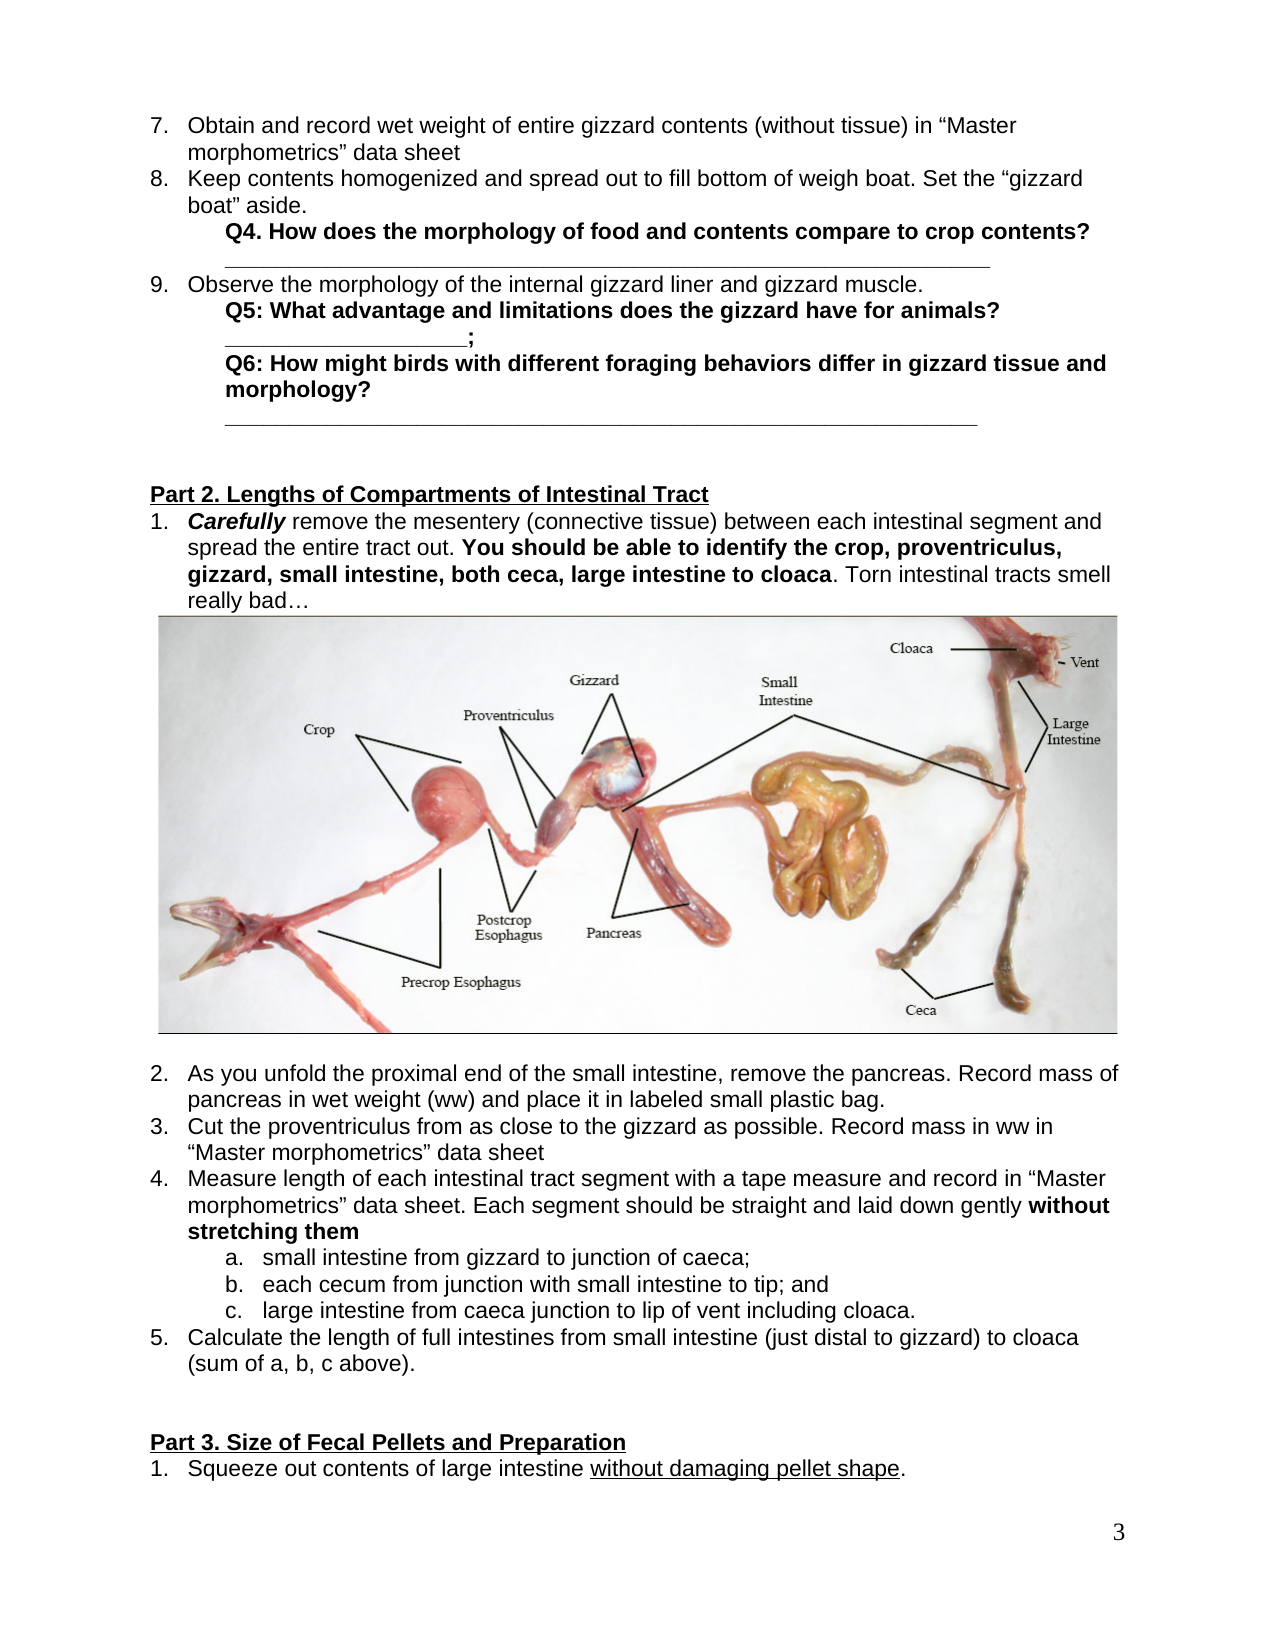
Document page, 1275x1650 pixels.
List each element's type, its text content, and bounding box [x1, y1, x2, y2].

picture [158, 615, 1118, 1034]
text Part 2. Lengths of Compartments of Intestinal Tract [150, 481, 1125, 508]
list Carefully remove the mesentery (connective tissue) between each intestinal segment and spread the entire tract out. You should be able to identify the crop, proventriculus, gizzard, small intestine, both ceca, large intestine to cloaca. Torn intestinal tracts smell really bad… [150, 508, 1125, 613]
text Part 3. Size of Fecal Pellets and Preparation [150, 1429, 1125, 1455]
list Squeeze out contents of large intestine without damaging pellet shape. [150, 1455, 1125, 1482]
list Measure length of each intestinal tract segment with a tape measure and record in “Master morphometrics” data sheet. Each segment should be straight and laid down gently without stretching them [150, 1165, 1125, 1244]
list Observe the morphology of the internal gizzard liner and gizzard muscle. [150, 271, 1125, 297]
list large intestine from caeca junction to lip of vent including cloaca. [225, 1297, 1125, 1323]
list Cut the proventriculus from as close to the gizzard as possible. Record mass in ww in “Master morphometrics” data sheet [150, 1113, 1125, 1165]
list Obtain and record wet weight of entire gizzard contents (without tissue) in “Master morphometrics” data sheet [150, 112, 1125, 165]
text Q5: What advantage and limitations does the gizzard have for animals? ___________________; [225, 297, 1125, 350]
list small intestine from gizzard to junction of caeca; [225, 1244, 1125, 1271]
list Keep contents homogenized and spread out to fill bottom of weigh boat. Set the “gizzard boat” aside. [150, 165, 1125, 218]
text Q6: How might birds with different foraging behaviors differ in gizzard tissue and morphology? ___________________________________________________________ [225, 350, 1125, 429]
text Q4. How does the morphology of food and contents compare to crop contents? ____________________________________________________________ [225, 218, 1125, 271]
list each cecum from junction with small intestine to tip; and [225, 1271, 1125, 1297]
list Calculate the length of full intestines from small intestine (just distal to gizzard) to cloaca (sum of a, b, c above). [150, 1323, 1125, 1376]
list As you unfold the proximal end of the small intestine, remove the pancreas. Record mass of pancreas in wet weight (ww) and place it in labeled small plastic bag. [150, 1060, 1125, 1113]
